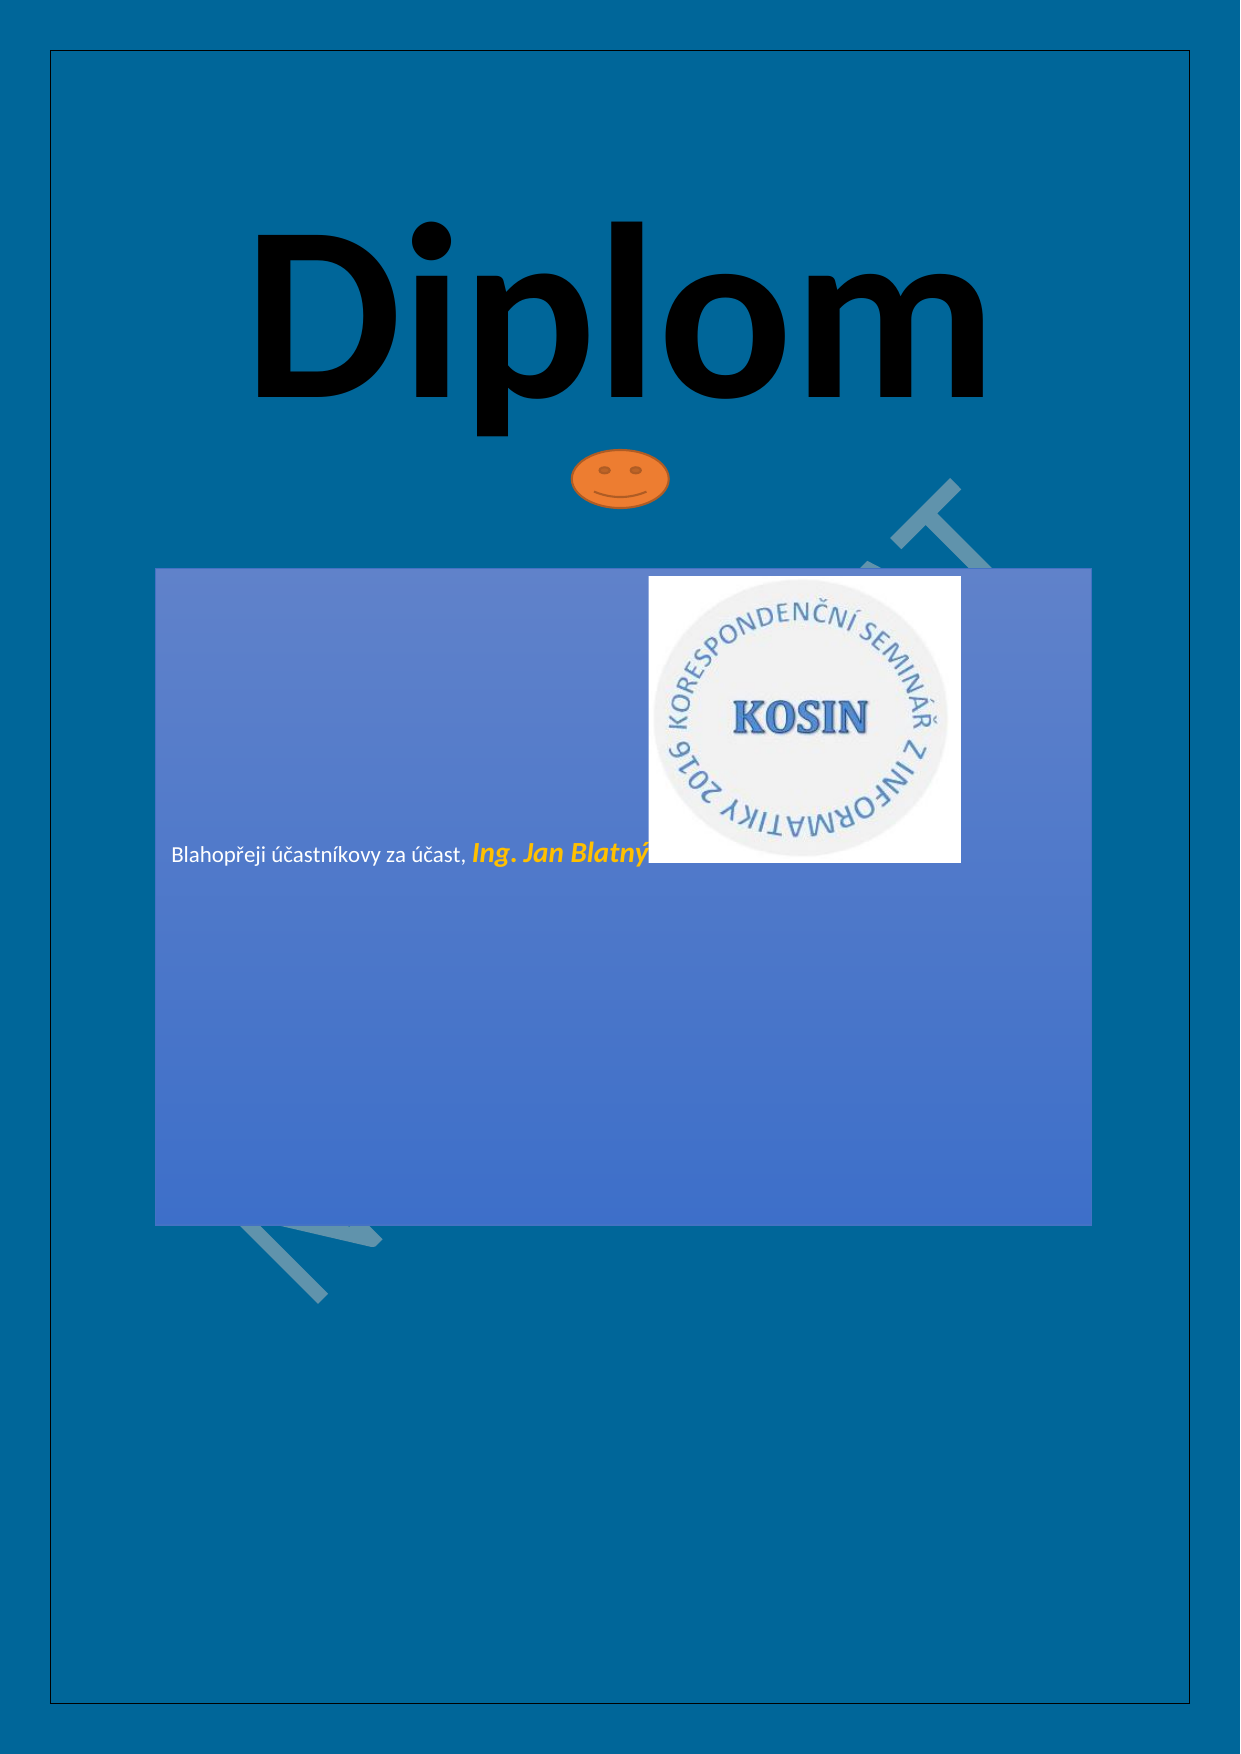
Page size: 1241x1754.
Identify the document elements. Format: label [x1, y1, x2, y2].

picture [648, 576, 961, 863]
